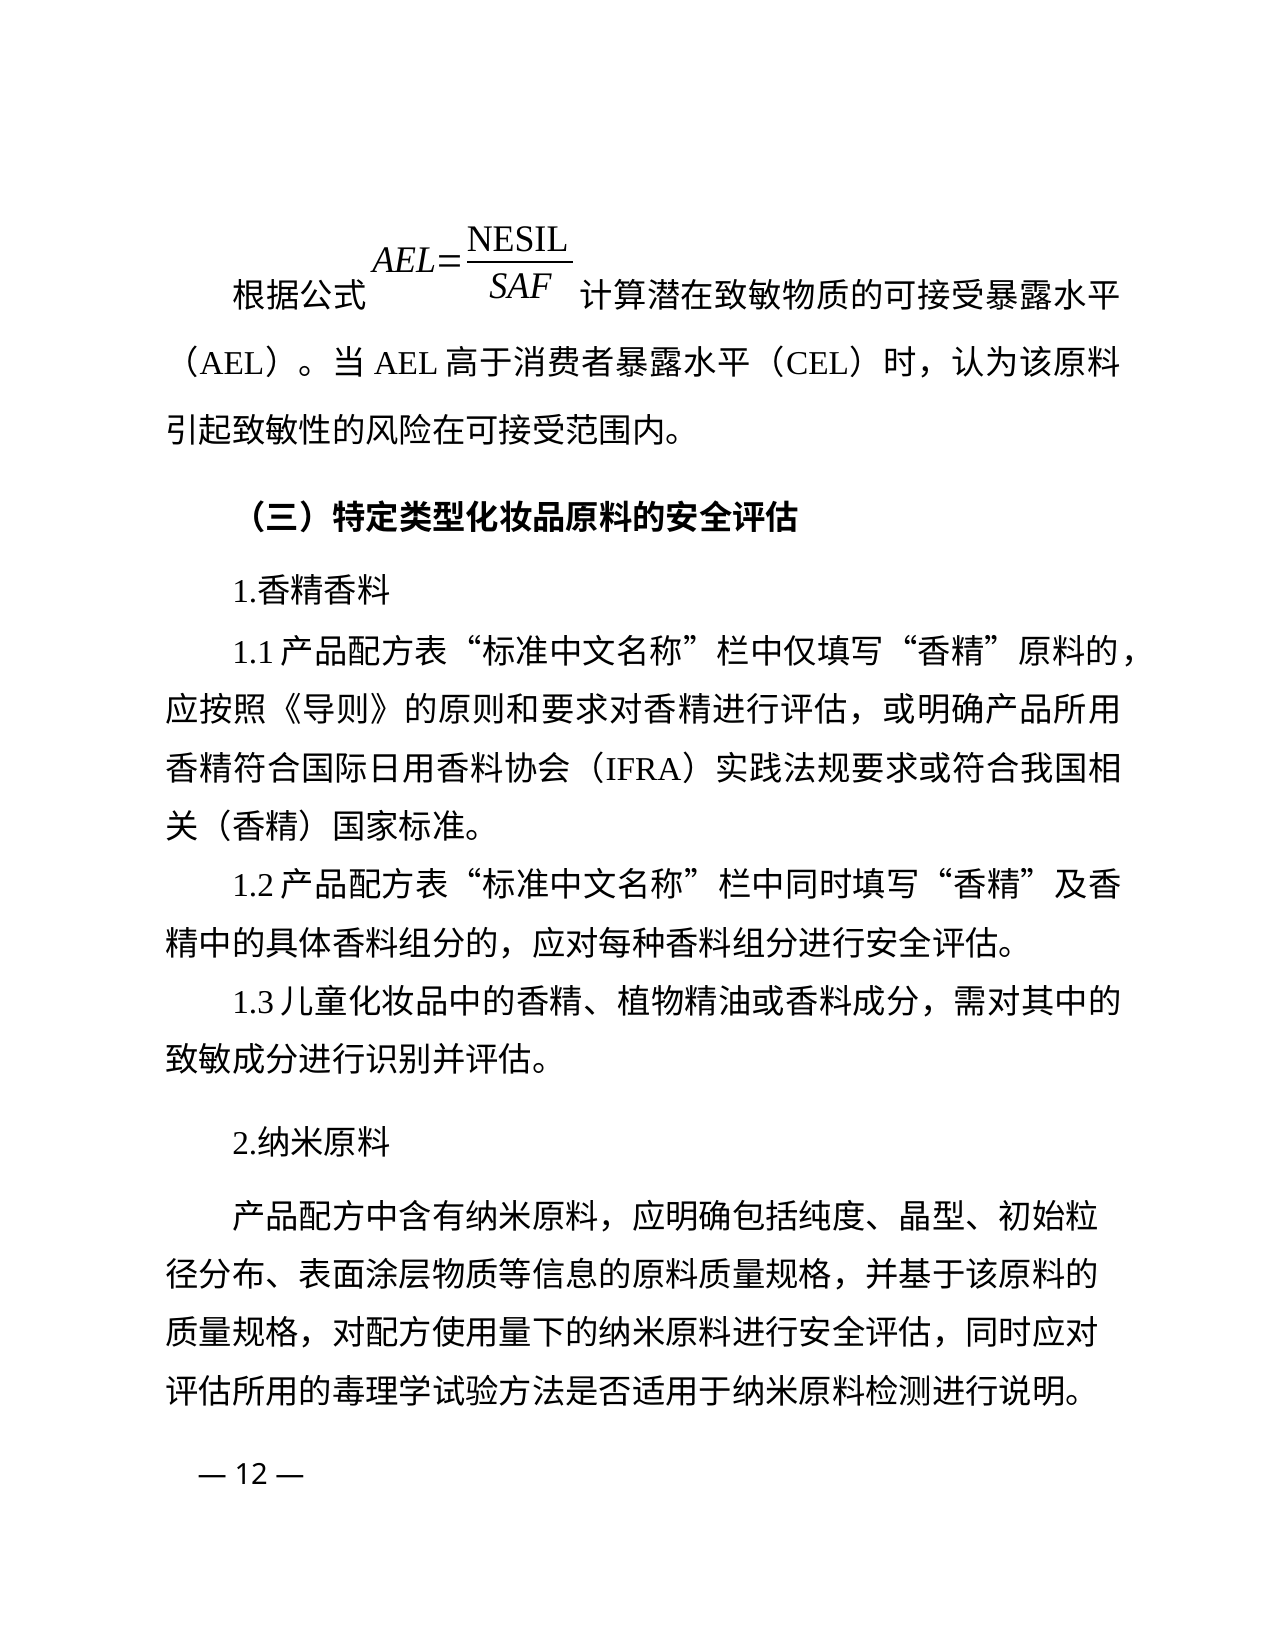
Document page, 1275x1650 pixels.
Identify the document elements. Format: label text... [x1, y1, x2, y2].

text 1.1产品配方表“标准中文名称”栏中仅填写“香精”原料的，应按照《导则》的原则和要求对香精进行评估，或明确产品所用香精符合国际日用香料协会（IFRA）实践法规要求或符合我国相关（香精）国家标准。 [165, 617, 1121, 850]
text 1.3儿童化妆品中的香精、植物精油或香料成分，需对其中的致敏成分进行识别并评估。 [165, 967, 1121, 1083]
text 1.香精香料 [165, 544, 1121, 617]
text 产品配方中含有纳米原料，应明确包括纯度、晶型、初始粒径分布、表面涂层物质等信息的原料质量规格，并基于该原料的质量规格，对配方使用量下的纳米原料进行安全评估，同时应对评估所用的毒理学试验方法是否适用于纳米原料检测进行说明。 [165, 1181, 1121, 1415]
text 根据公式计算潜在致敏物质的可接受暴露水平（AEL）。当AEL高于消费者暴露水平（CEL）时，认为该原料引起致敏性的风险在可接受范围内。 [165, 218, 1121, 452]
text 1.2产品配方表“标准中文名称”栏中同时填写“香精”及香精中的具体香料组分的，应对每种香料组分进行安全评估。 [165, 850, 1121, 967]
text （三）特定类型化妆品原料的安全评估 [165, 471, 1121, 544]
text 2.纳米原料 [165, 1096, 1121, 1169]
